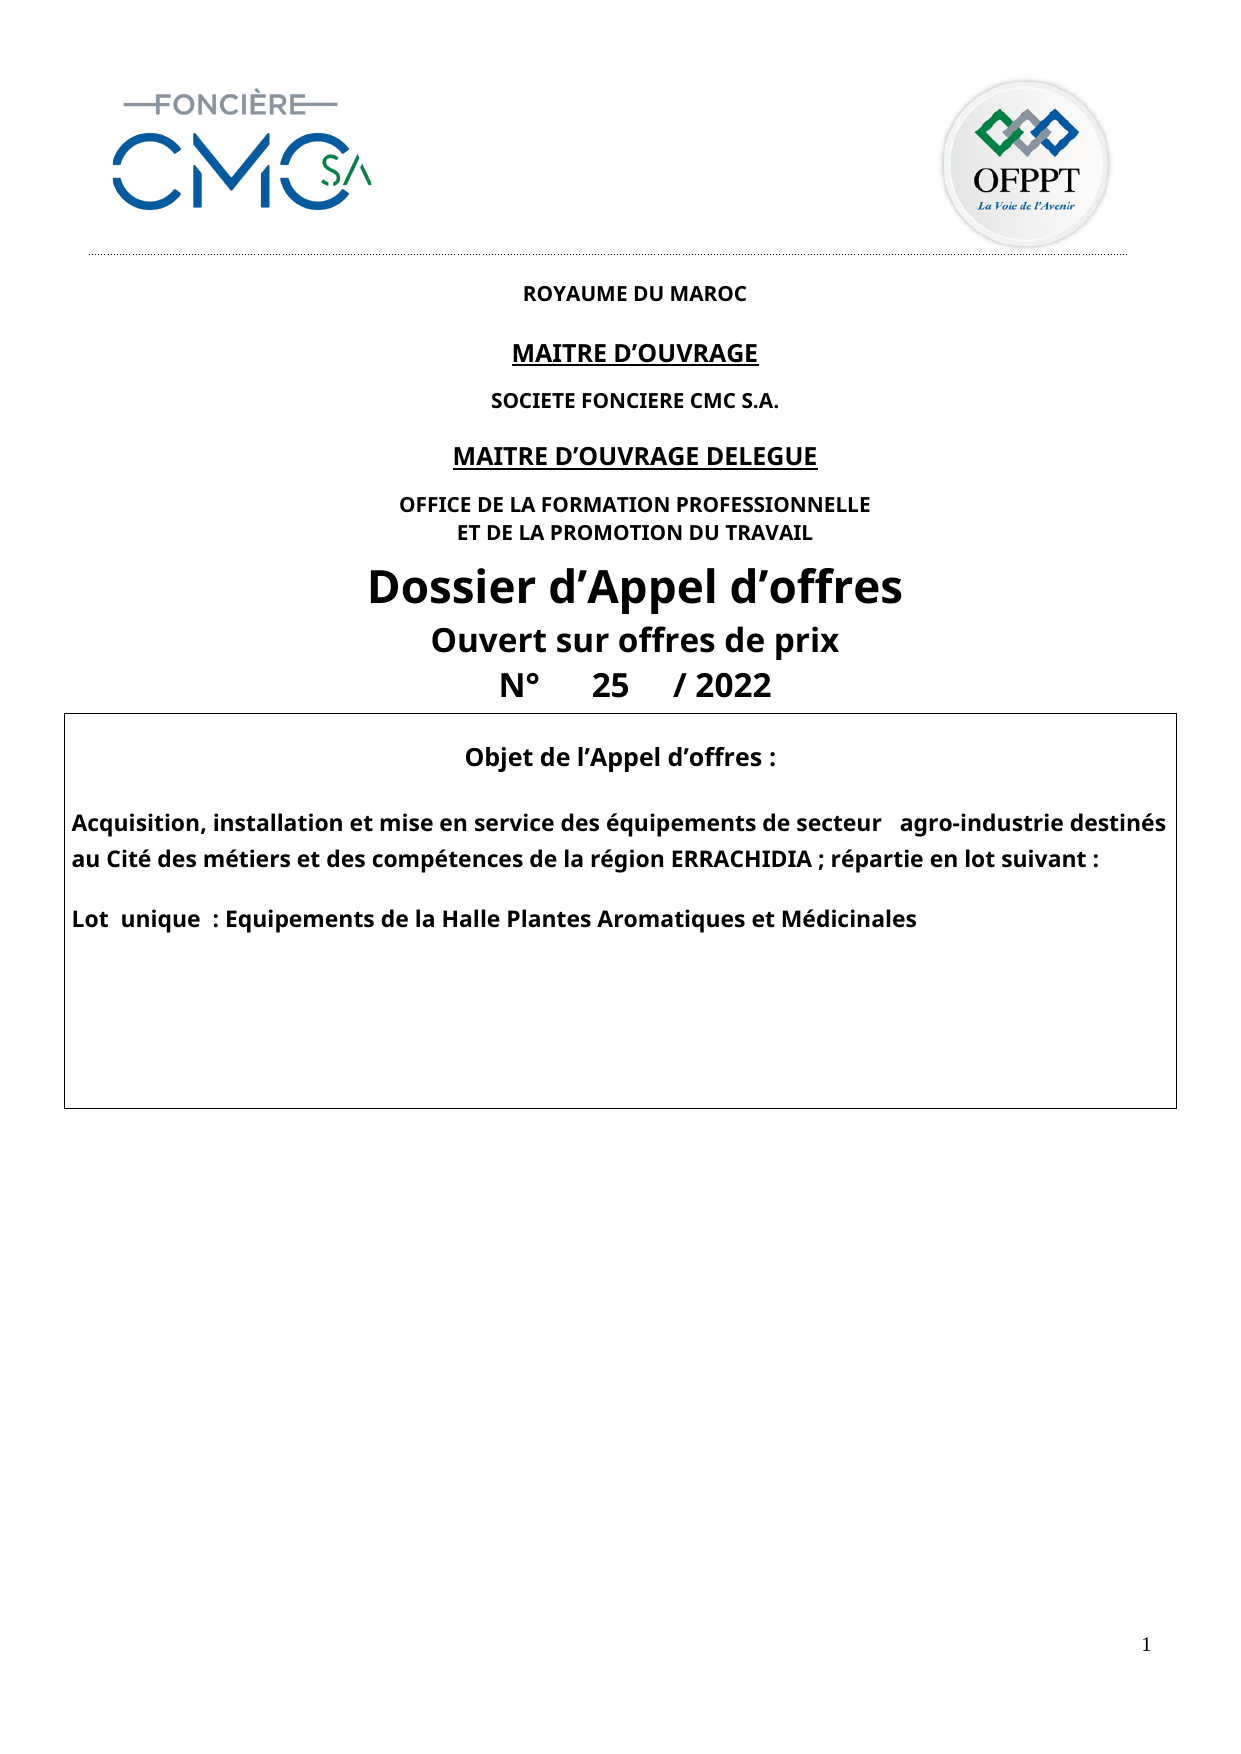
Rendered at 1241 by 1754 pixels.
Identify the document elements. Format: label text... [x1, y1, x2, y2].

text N° 25 / 2022 [118, 662, 1152, 707]
subtitle SOCIETE FONCIERE CMC S.A. [118, 387, 1152, 415]
table_header Objet de l’Appel d’offres : Acquisition, installation et mise en service des équipements de secteur agro-industrie destinés au Cité des métiers et des compétences de la région ERRACHIDIA ; répartie en lot suivant : Lot unique : Equipements de la Halle Plantes Aromatiques et Médicinales [65, 714, 1176, 1108]
subtitle MAITRE D’OUVRAGE DELEGUE [118, 439, 1152, 473]
subtitle OFFICE DE LA FORMATION PROFESSIONNELLE [118, 490, 1152, 518]
subtitle Dossier d’Appel d’offres [118, 554, 1152, 617]
subtitle ET DE LA PROMOTION DU TRAVAIL [118, 518, 1152, 547]
subtitle ROYAUME DU MAROC [118, 279, 1152, 307]
text Ouvert sur offres de prix [118, 617, 1152, 662]
picture [935, 73, 1116, 254]
subtitle MAITRE D’OUVRAGE [118, 336, 1152, 369]
picture [112, 88, 372, 210]
